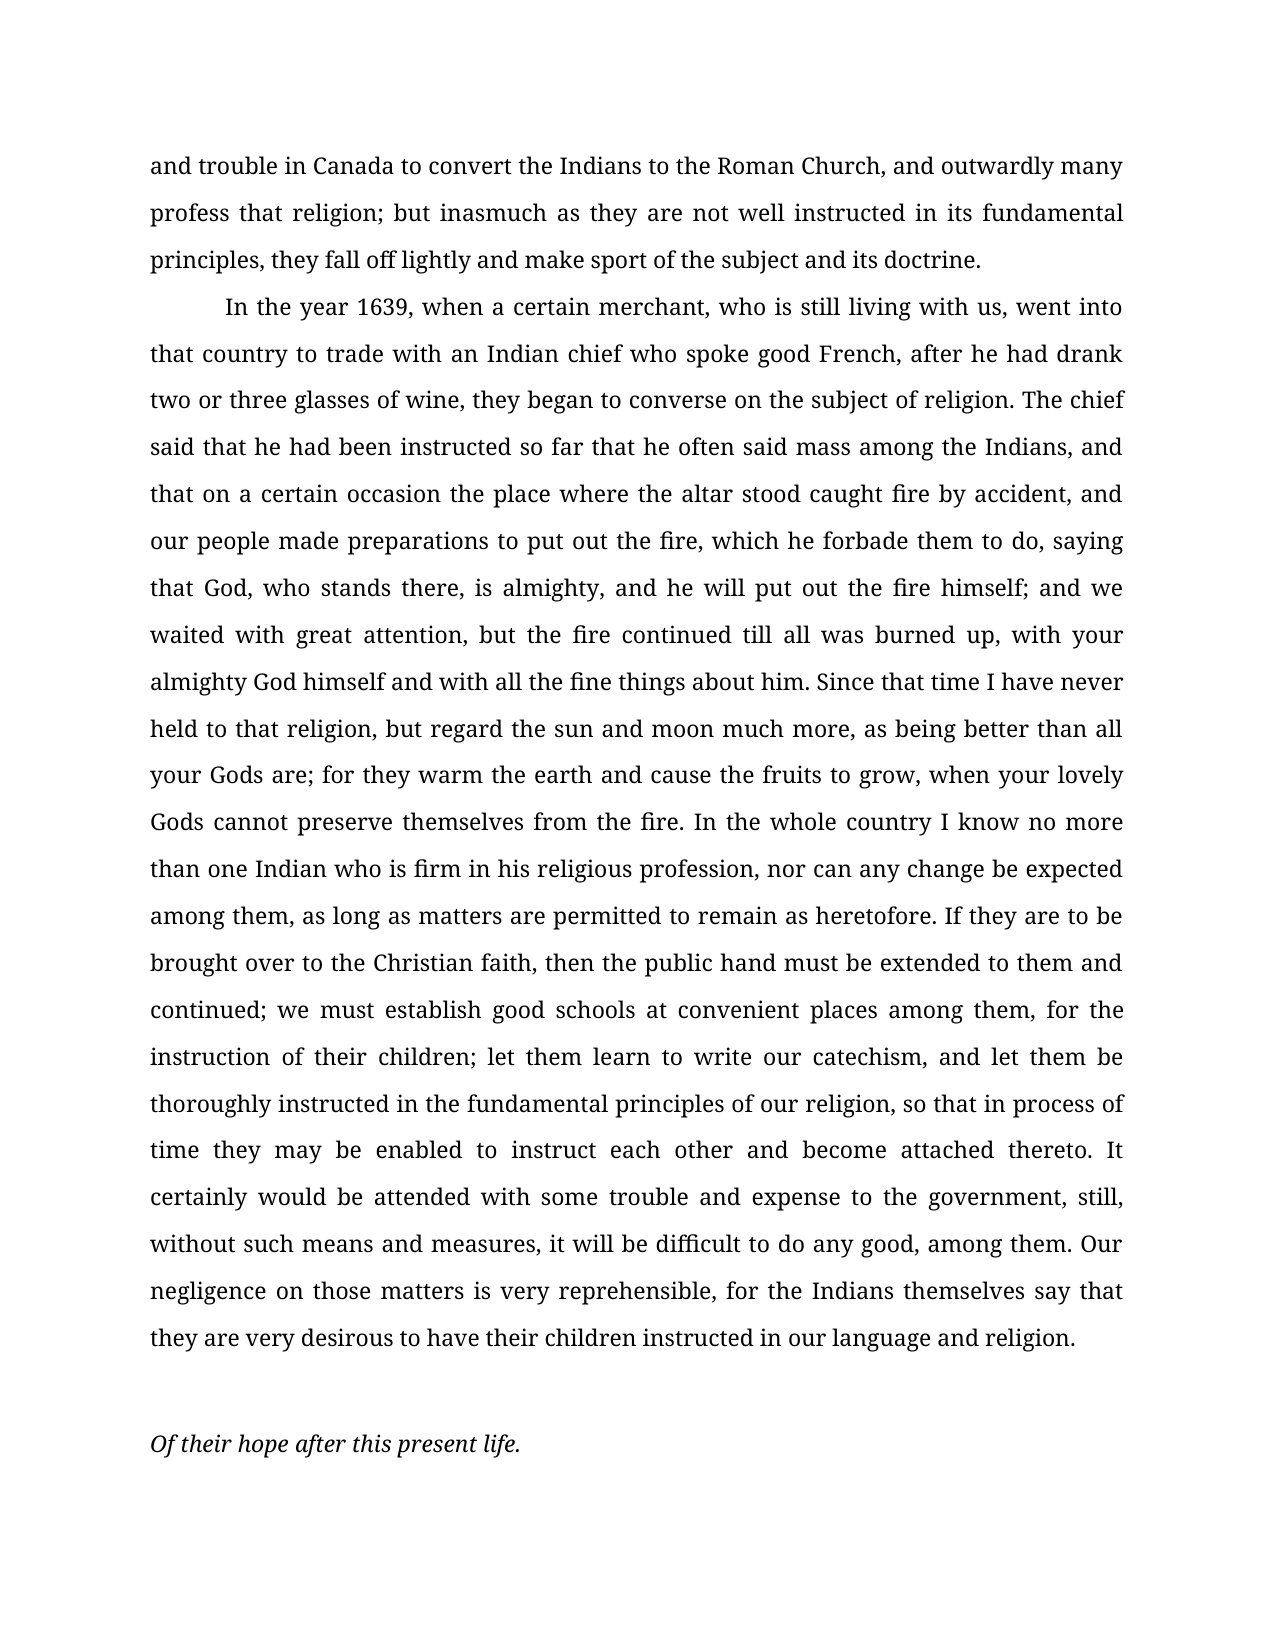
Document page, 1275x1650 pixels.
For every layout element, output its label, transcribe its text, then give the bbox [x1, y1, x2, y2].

text In the year 1639, when a certain merchant, who is still living with us, went into that country to trade with an Indian chief who spoke good French, after he had drank two or three glasses of wine, they began to converse on the subject of religion. The chief said that he had been instructed so far that he often said mass among the Indians, and that on a certain occasion the place where the altar stood caught fire by accident, and our people made preparations to put out the fire, which he forbade them to do, saying that God, who stands there, is almighty, and he will put out the fire himself; and we waited with great attention, but the fire continued till all was burned up, with your almighty God himself and with all the fine things about him. Since that time I have never held to that religion, but regard the sun and moon much more, as being better than all your Gods are; for they warm the earth and cause the fruits to grow, when your lovely Gods cannot preserve themselves from the fire. In the whole country I know no more than one Indian who is firm in his religious profession, nor can any change be expected among them, as long as matters are permitted to remain as heretofore. If they are to be brought over to the Christian faith, then the public hand must be extended to them and continued; we must establish good schools at convenient places among them, for the instruction of their children; let them learn to write our catechism, and let them be thoroughly instructed in the fundamental principles of our religion, so that in process of time they may be enabled to instruct each other and become attached thereto. It certainly would be attended with some trouble and expense to the government, still, without such means and measures, it will be difficult to do any good, among them. Our negligence on those matters is very reprehensible, for the Indians themselves say that they are very desirous to have their children instructed in our language and religion. [150, 291, 1125, 1353]
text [150, 150, 1125, 275]
subtitle Of their hope after this present life. [150, 1428, 1125, 1459]
